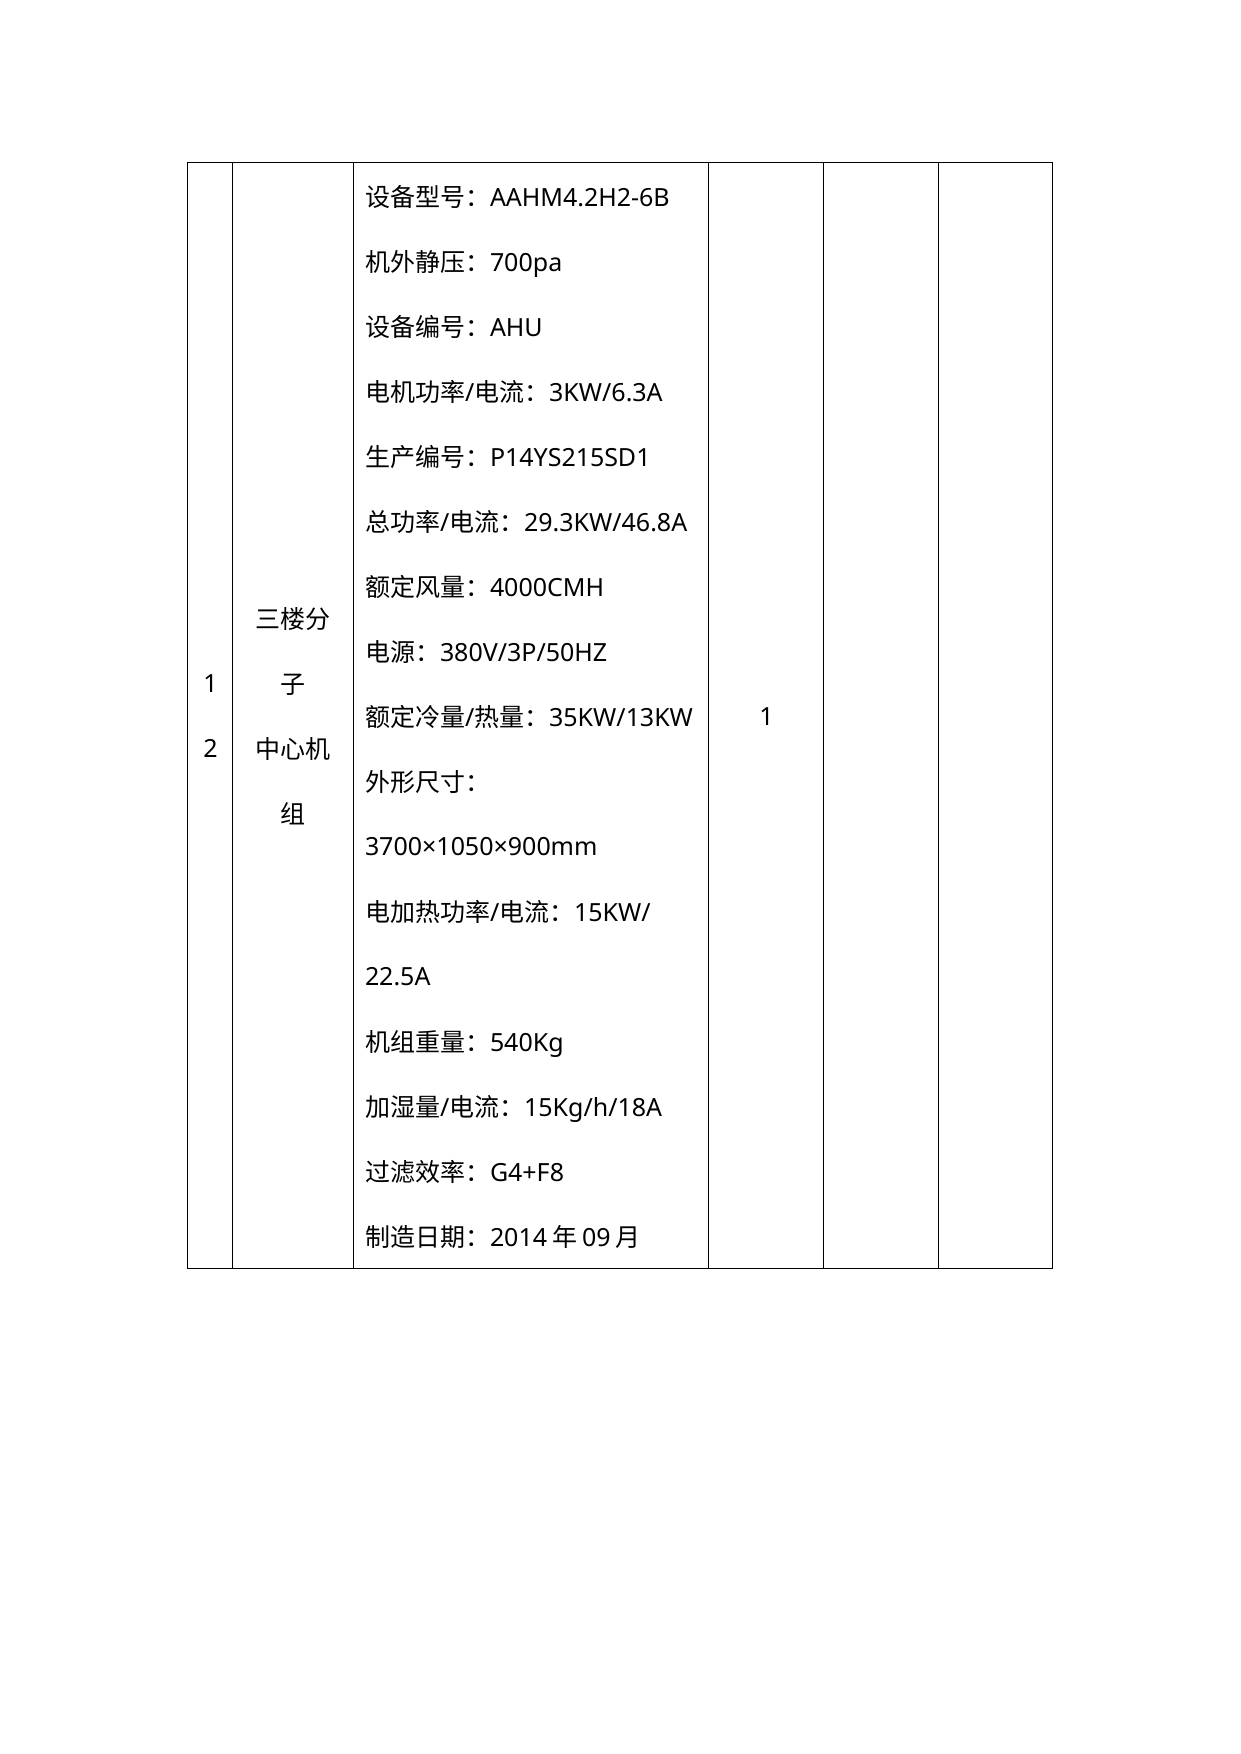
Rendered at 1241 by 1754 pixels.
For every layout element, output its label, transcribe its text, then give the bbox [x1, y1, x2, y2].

table_cell 12 [188, 163, 232, 1268]
table_cell [939, 163, 1052, 1268]
table_cell 三楼分子 中心机组 [233, 163, 353, 1268]
table_cell 1 [709, 163, 823, 1268]
table_cell [824, 163, 938, 1268]
table_cell 设备型号：AAHM4.2H2-6B 机外静压：700pa 设备编号：AHU 电机功率/电流：3KW/6.3A 生产编号：P14YS215SD1 总功率/电流：29.3KW/46.8A 额定风量：4000CMH 电源：380V/3P/50HZ 额定冷量/热量：35KW/13KW 外形尺寸：3700×1050×900mm 电加热功率/电流：15KW/22.5A 机组重量：540Kg 加湿量/电流：15Kg/h/18A 过滤效率：G4+F8 制造日期：2014年09月 [354, 163, 708, 1268]
